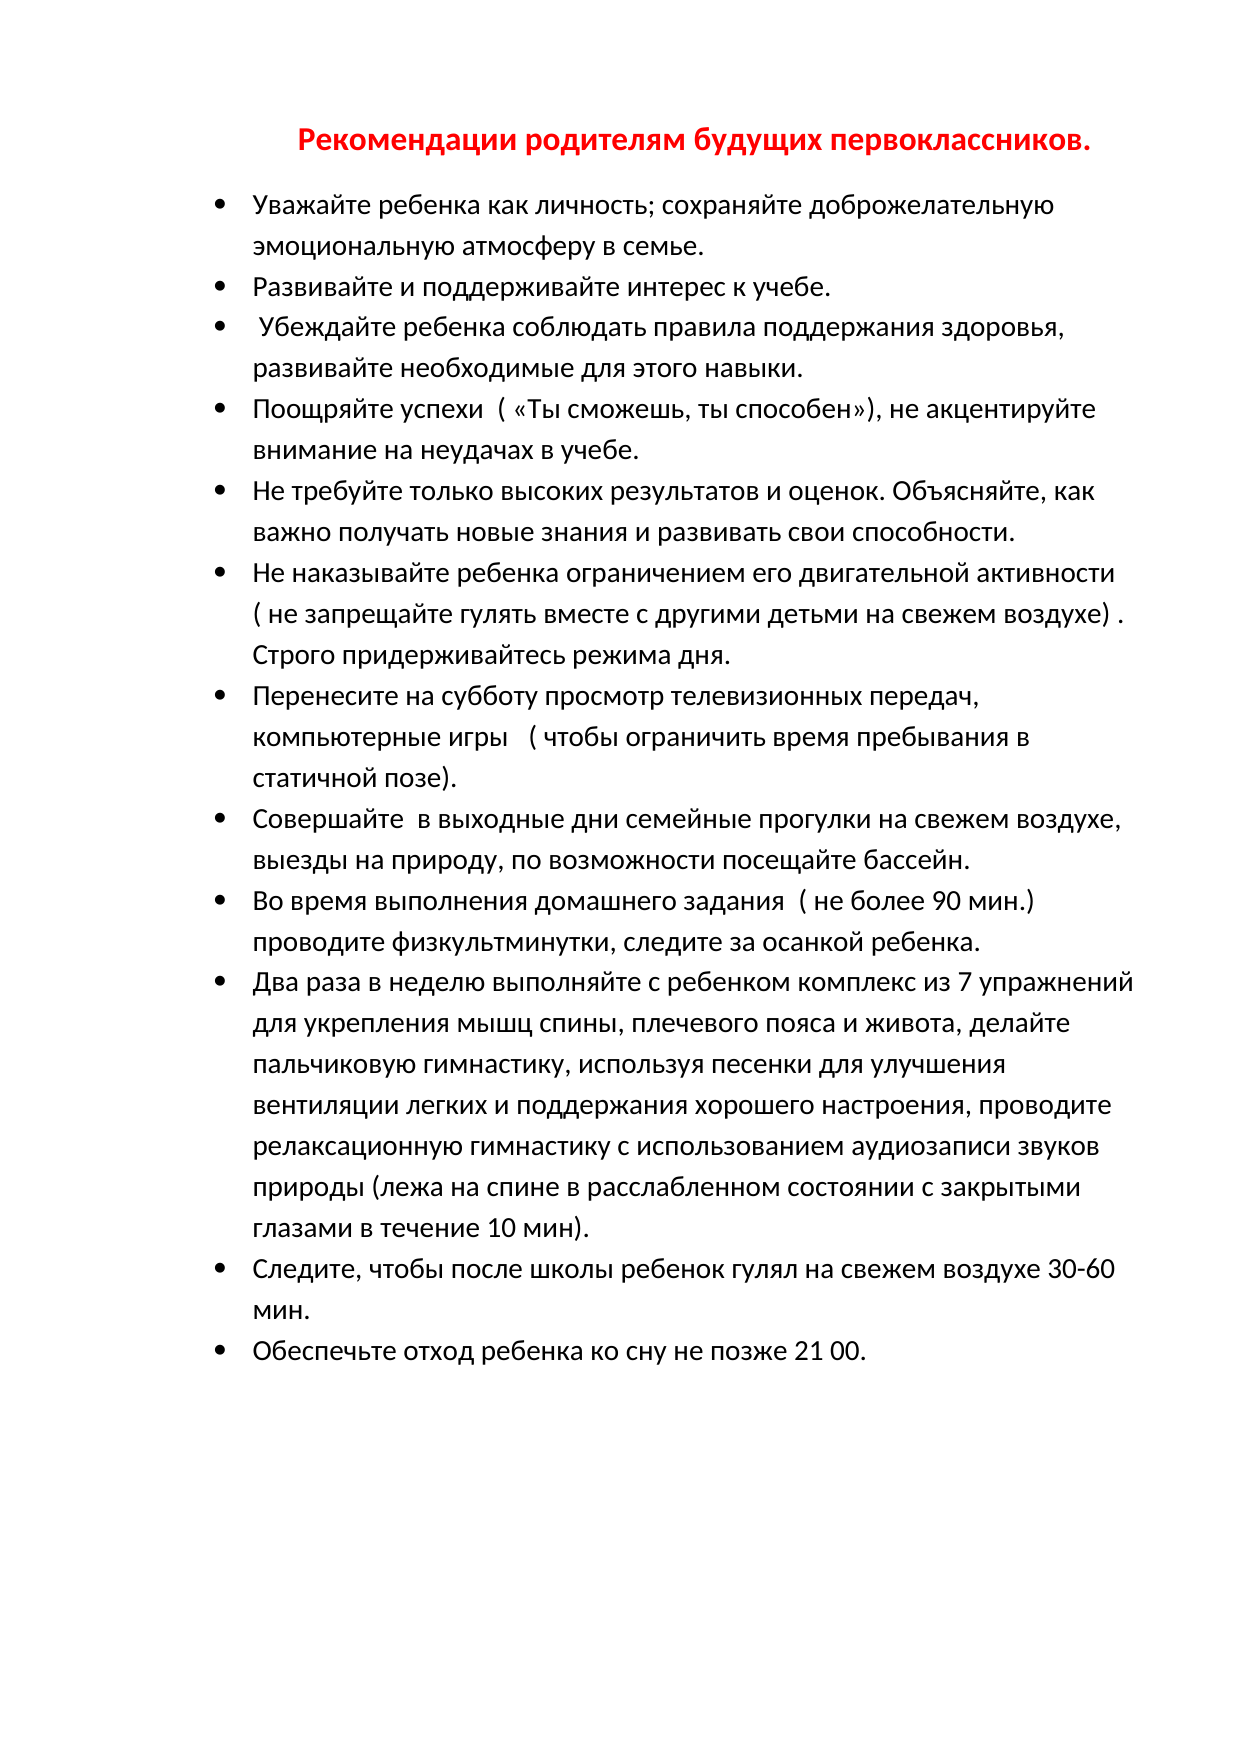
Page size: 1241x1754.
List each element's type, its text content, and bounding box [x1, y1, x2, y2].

list Поощряйте успехи ( «Ты сможешь, ты способен»), не акцентируйте внимание на неудачах в учебе. [215, 390, 1152, 467]
list Не требуйте только высоких результатов и оценок. Объясняйте, как важно получать новые знания и развивать свои способности. [215, 472, 1152, 549]
list Совершайте в выходные дни семейные прогулки на свежем воздухе, выезды на природу, по возможности посещайте бассейн. [215, 800, 1152, 876]
list Следите, чтобы после школы ребенок гулял на свежем воздухе 30-60 мин. [215, 1250, 1152, 1327]
text Рекомендации родителям будущих первоклассников. [177, 118, 1152, 159]
list Не наказывайте ребенка ограничением его двигательной активности ( не запрещайте гулять вместе с другими детьми на свежем воздухе) . Строго придерживайтесь режима дня. [215, 554, 1152, 672]
list Во время выполнения домашнего задания ( не более 90 мин.) проводите физкультминутки, следите за осанкой ребенка. [215, 882, 1152, 958]
list Развивайте и поддерживайте интерес к учебе. [215, 268, 1152, 303]
list Два раза в неделю выполняйте с ребенком комплекс из 7 упражнений для укрепления мышц спины, плечевого пояса и живота, делайте пальчиковую гимнастику, используя песенки для улучшения вентиляции легких и поддержания хорошего настроения, проводите релаксационную гимнастику с использованием аудиозаписи звуков природы (лежа на спине в расслабленном состоянии с закрытыми глазами в течение 10 мин). [215, 963, 1152, 1245]
list Убеждайте ребенка соблюдать правила поддержания здоровья, развивайте необходимые для этого навыки. [215, 308, 1152, 385]
list Перенесите на субботу просмотр телевизионных передач, компьютерные игры ( чтобы ограничить время пребывания в статичной позе). [215, 677, 1152, 794]
list Обеспечьте отход ребенка ко сну не позже 21 00. [215, 1332, 1152, 1368]
list Уважайте ребенка как личность; сохраняйте доброжелательную эмоциональную атмосферу в семье. [215, 186, 1152, 262]
